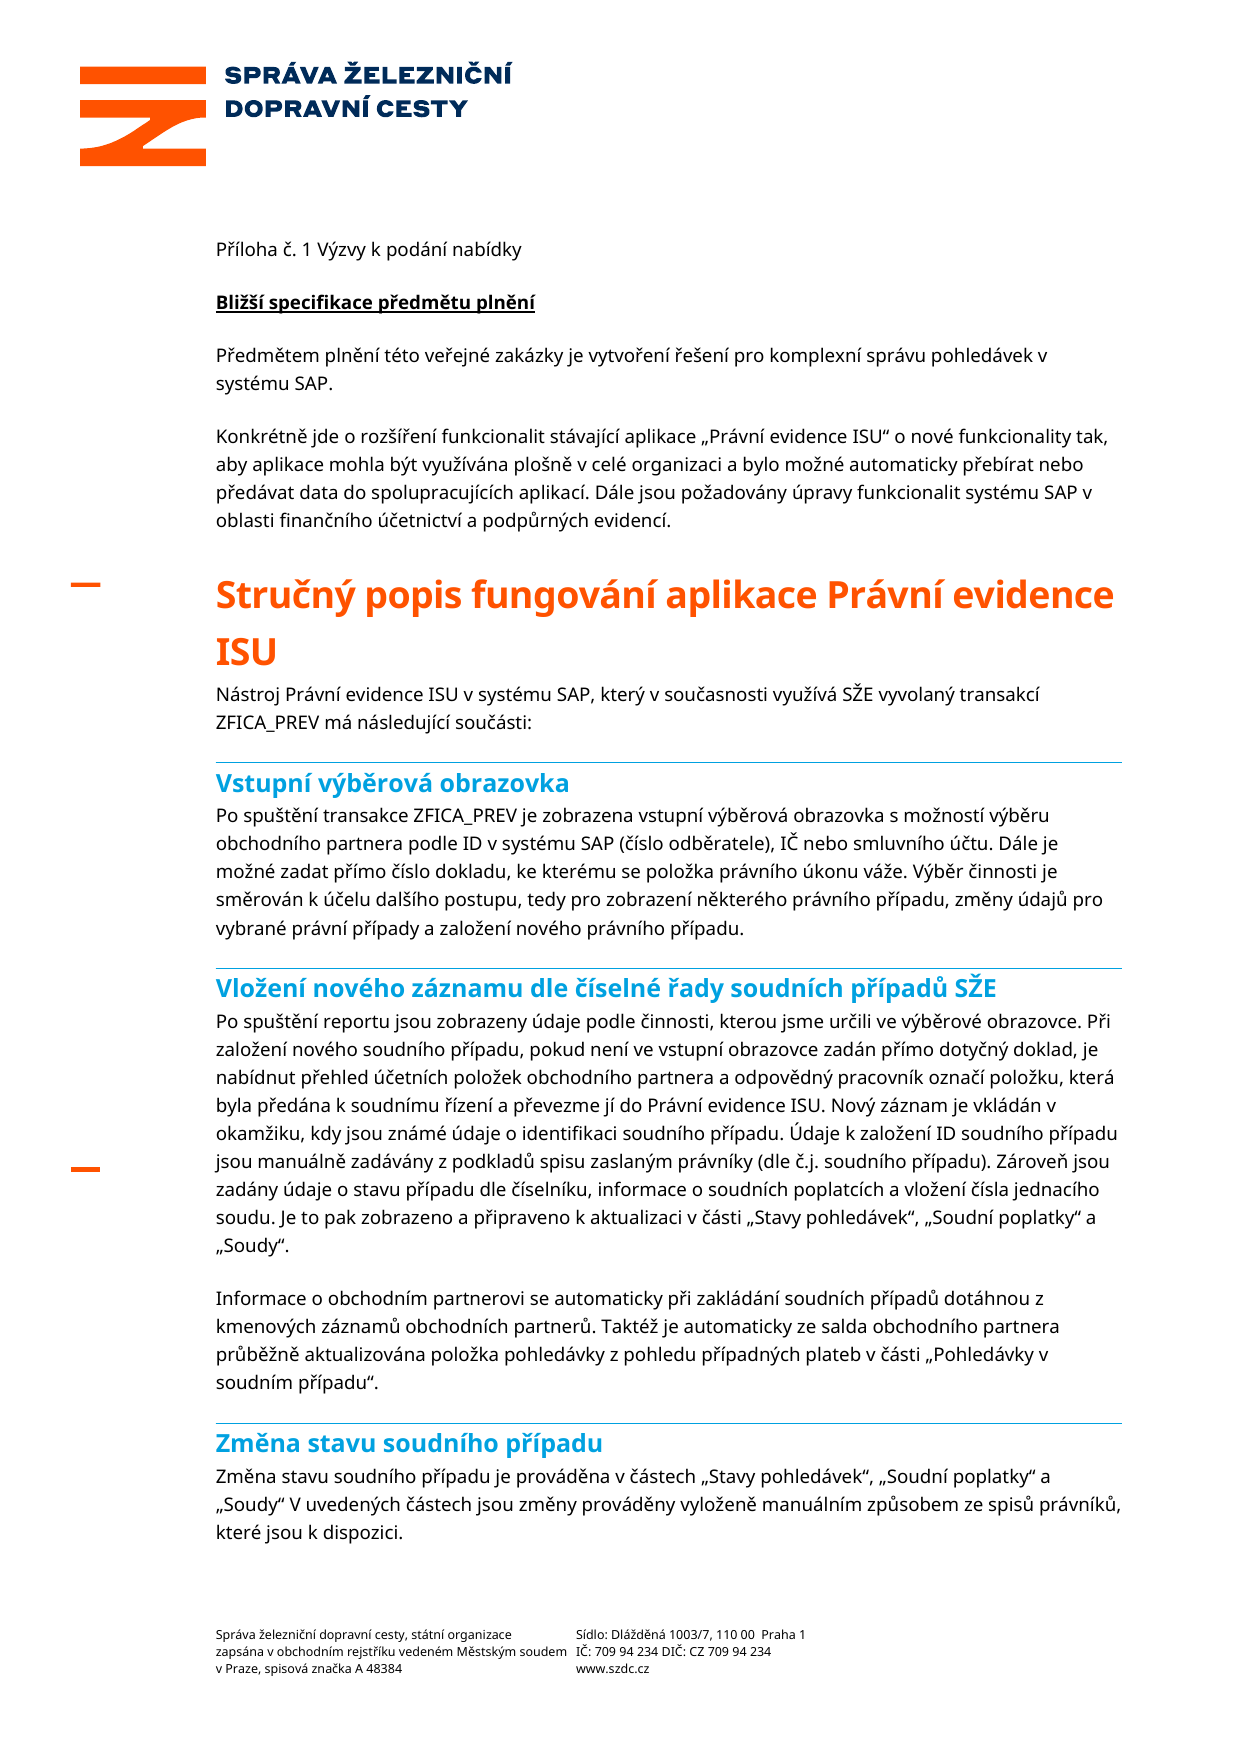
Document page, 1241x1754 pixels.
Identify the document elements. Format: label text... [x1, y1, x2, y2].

subtitle Změna stavu soudního případu [216, 1424, 1122, 1460]
subtitle Vložení nového záznamu dle číselné řady soudních případů SŽE [216, 969, 1122, 1005]
text Příloha č. 1 Výzvy k podání nabídky [216, 236, 1122, 262]
text Po spuštění reportu jsou zobrazeny údaje podle činnosti, kterou jsme určili ve výběrové obrazovce. Při založení nového soudního případu, pokud není ve vstupní obrazovce zadán přímo dotyčný doklad, je nabídnut přehled účetních položek obchodního partnera a odpovědný pracovník označí položku, která byla předána k soudnímu řízení a převezme jí do Právní evidence ISU. Nový záznam je vkládán v okamžiku, kdy jsou známé údaje o identifikaci soudního případu. Údaje k založení ID soudního případu jsou manuálně zadávány z podkladů spisu zaslaným právníky (dle č.j. soudního případu). Zároveň jsou zadány údaje o stavu případu dle číselníku, informace o soudních poplatcích a vložení čísla jednacího soudu. Je to pak zobrazeno a připraveno k aktualizaci v části „Stavy pohledávek“, „Soudní poplatky“ a „Soudy“. [216, 1008, 1122, 1258]
text Po spuštění transakce ZFICA_PREV je zobrazena vstupní výběrová obrazovka s možností výběru obchodního partnera podle ID v systému SAP (číslo odběratele), IČ nebo smluvního účtu. Dále je možné zadat přímo číslo dokladu, ke kterému se položka právního úkonu váže. Výběr činnosti je směrován k účelu dalšího postupu, tedy pro zobrazení některého právního případu, změny údajů pro vybrané právní případy a založení nového právního případu. [216, 803, 1122, 940]
subtitle Stručný popis fungování aplikace Právní evidence ISU [216, 569, 1122, 676]
text Nástroj Právní evidence ISU v systému SAP, který v současnosti využívá SŽE vyvolaný transakcí ZFICA_PREV má následující součásti: [216, 681, 1122, 735]
subtitle Vstupní výběrová obrazovka [216, 763, 1122, 799]
text Bližší specifikace předmětu plnění [216, 289, 1122, 315]
text Konkrétně jde o rozšíření funkcionalit stávající aplikace „Právní evidence ISU“ o nové funkcionality tak, aby aplikace mohla být využívána plošně v celé organizaci a bylo možné automaticky přebírat nebo předávat data do spolupracujících aplikací. Dále jsou požadovány úpravy funkcionalit systému SAP v oblasti finančního účetnictví a podpůrných evidencí. [216, 423, 1122, 533]
text Informace o obchodním partnerovi se automaticky při zakládání soudních případů dotáhnou z kmenových záznamů obchodních partnerů. Taktéž je automaticky ze salda obchodního partnera průběžně aktualizována položka pohledávky z pohledu případných plateb v části „Pohledávky v soudním případu“. [216, 1286, 1122, 1395]
text Předmětem plnění této veřejné zakázky je vytvoření řešení pro komplexní správu pohledávek v systému SAP. [216, 342, 1122, 396]
text Změna stavu soudního případu je prováděna v částech „Stavy pohledávek“, „Soudní poplatky“ a „Soudy“ V uvedených částech jsou změny prováděny vyloženě manuálním způsobem ze spisů právníků, které jsou k dispozici. [216, 1463, 1122, 1545]
